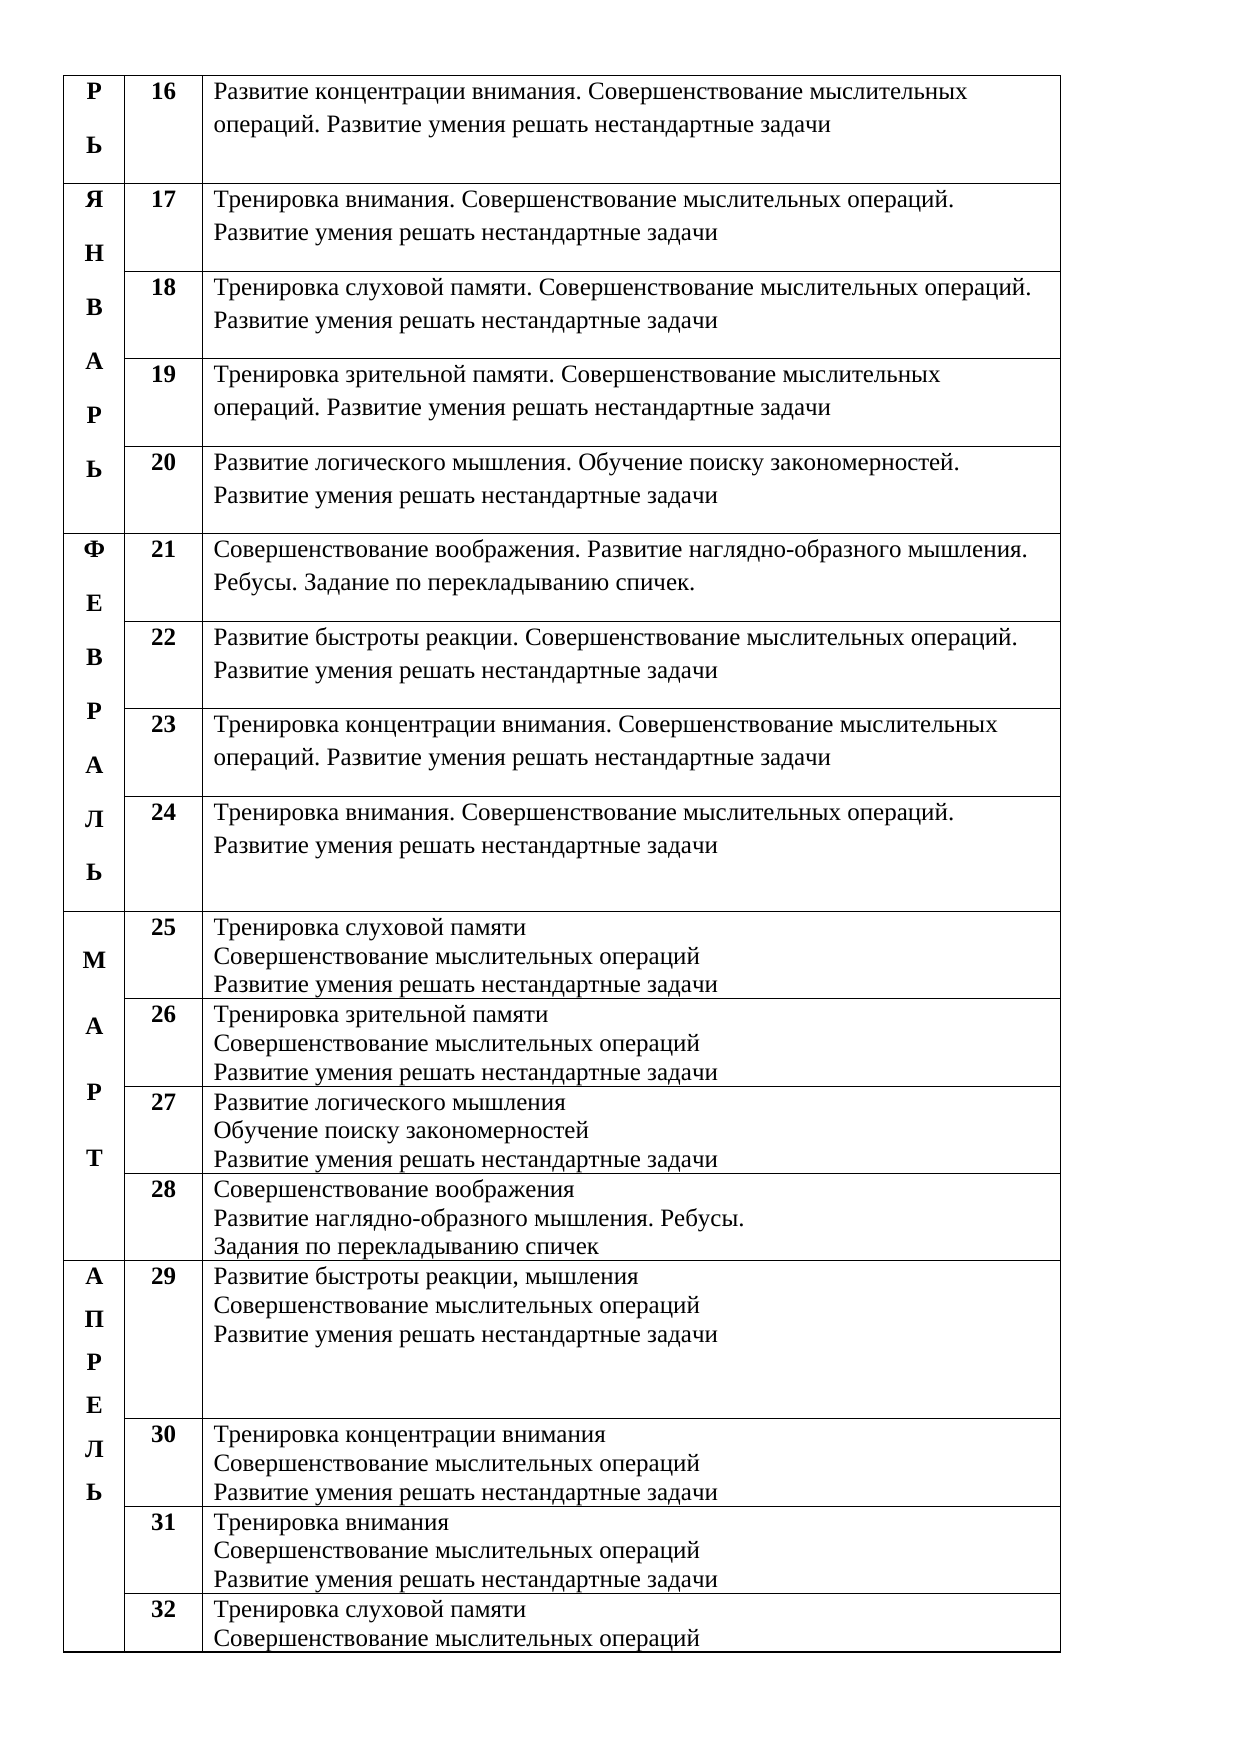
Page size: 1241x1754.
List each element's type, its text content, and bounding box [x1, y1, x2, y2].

table_cell 25 [125, 912, 202, 998]
table_cell М А Р Т [64, 912, 124, 1260]
table_cell 27 [125, 1087, 202, 1173]
table_cell 24 [125, 797, 202, 911]
table_cell 21 [125, 534, 202, 621]
table_cell 32 [125, 1594, 202, 1651]
table_cell 20 [125, 447, 202, 533]
table_cell 29 [125, 1261, 202, 1418]
table_cell Совершенствование воображения. Развитие наглядно-образного мышления. Ребусы. Задание по перекладыванию спичек. [203, 534, 1060, 621]
table_cell 30 [125, 1419, 202, 1506]
table_cell Тренировка концентрации внимания. Совершенствование мыслительных операций. Развитие умения решать нестандартные задачи [203, 709, 1060, 796]
table_cell 22 [125, 622, 202, 708]
table_cell 26 [125, 999, 202, 1086]
table_cell Развитие концентрации внимания. Совершенствование мыслительных операций. Развитие умения решать нестандартные задачи [203, 76, 1060, 183]
table_cell Совершенствование воображения Развитие наглядно-образного мышления. Ребусы. Задания по перекладыванию спичек [203, 1174, 1060, 1260]
table_cell Тренировка слуховой памяти Совершенствование мыслительных операций Развитие умения решать нестандартные задачи [203, 912, 1060, 998]
table_cell А П Р Е Л Ь [64, 1261, 124, 1651]
table_cell Тренировка слуховой памяти. Совершенствование мыслительных операций. Развитие умения решать нестандартные задачи [203, 272, 1060, 358]
table_cell 19 [125, 359, 202, 446]
table_cell Я Н В А Р Ь [64, 184, 124, 533]
table_cell Тренировка концентрации внимания Совершенствование мыслительных операций Развитие умения решать нестандартные задачи [203, 1419, 1060, 1506]
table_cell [203, 1594, 1060, 1651]
table_cell 28 [125, 1174, 202, 1260]
table_cell Развитие логического мышления. Обучение поиску закономерностей. Развитие умения решать нестандартные задачи [203, 447, 1060, 533]
table_cell 31 [125, 1507, 202, 1593]
table_cell Развитие логического мышления Обучение поиску закономерностей Развитие умения решать нестандартные задачи [203, 1087, 1060, 1173]
table_cell 17 [125, 184, 202, 271]
table_cell Тренировка внимания. Совершенствование мыслительных операций. Развитие умения решать нестандартные задачи [203, 184, 1060, 271]
table_cell 16 [125, 76, 202, 183]
table_cell Тренировка внимания. Совершенствование мыслительных операций. Развитие умения решать нестандартные задачи [203, 797, 1060, 911]
table_cell 18 [125, 272, 202, 358]
table_cell Тренировка зрительной памяти. Совершенствование мыслительных операций. Развитие умения решать нестандартные задачи [203, 359, 1060, 446]
table_cell Развитие быстроты реакции. Совершенствование мыслительных операций. Развитие умения решать нестандартные задачи [203, 622, 1060, 708]
table_cell Тренировка внимания Совершенствование мыслительных операций Развитие умения решать нестандартные задачи [203, 1507, 1060, 1593]
table_cell Развитие быстроты реакции, мышления Совершенствование мыслительных операций Развитие умения решать нестандартные задачи [203, 1261, 1060, 1418]
table_cell 23 [125, 709, 202, 796]
table_cell Тренировка зрительной памяти Совершенствование мыслительных операций Развитие умения решать нестандартные задачи [203, 999, 1060, 1086]
table_cell Ф Е В Р А Л Ь [64, 534, 124, 911]
